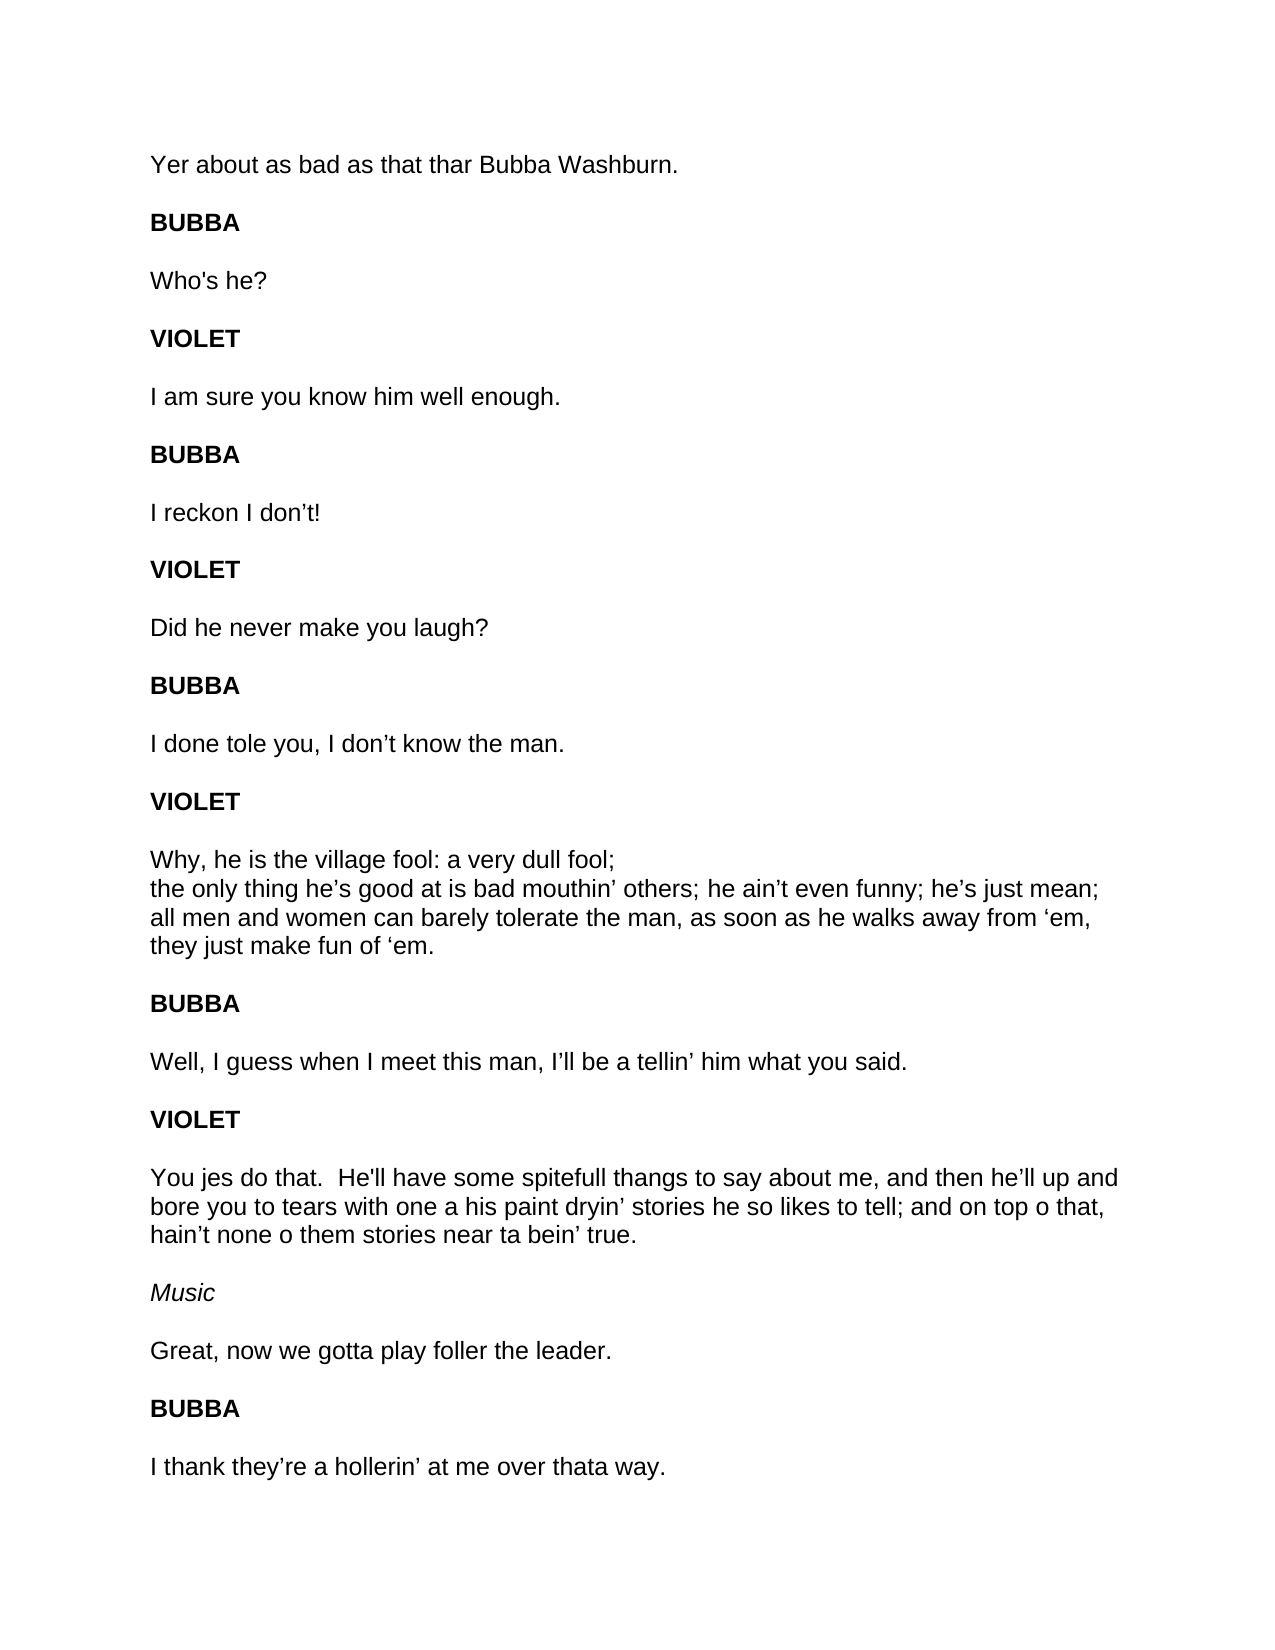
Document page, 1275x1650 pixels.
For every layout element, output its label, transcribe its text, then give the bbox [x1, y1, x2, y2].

text Did he never make you laugh? [150, 613, 1125, 642]
text VIOLET [150, 1105, 1125, 1134]
text Why, he is the village fool: a very dull fool; the only thing he’s good at is bad mouthin’ others; he ain’t even funny; he’s just mean; all men and women can barely tolerate the man, as soon as he walks away from ‘em, they just make fun of ‘em. [150, 845, 1125, 960]
text You jes do that. He'll have some spitefull thangs to say about me, and then he’ll up and bore you to tears with one a his paint dryin’ stories he so likes to tell; and on top o that, hain’t none o them stories near ta bein’ true. [150, 1163, 1125, 1249]
text I am sure you know him well enough. [150, 382, 1125, 410]
text Music [150, 1278, 1125, 1307]
text BUBBA [150, 439, 1125, 468]
text BUBBA [150, 671, 1125, 700]
text VIOLET [150, 555, 1125, 584]
text Yer about as bad as that thar Bubba Washburn. [150, 150, 1125, 179]
text VIOLET [150, 324, 1125, 352]
text I reckon I don’t! [150, 497, 1125, 526]
text Who's he? [150, 266, 1125, 294]
text VIOLET [150, 787, 1125, 816]
text Well, I guess when I meet this man, I’ll be a tellin’ him what you said. [150, 1047, 1125, 1076]
text BUBBA [150, 208, 1125, 237]
text I thank they’re a hollerin’ at me over thata way. [150, 1452, 1125, 1481]
text I done tole you, I don’t know the man. [150, 729, 1125, 758]
text BUBBA [150, 1394, 1125, 1423]
text Great, now we gotta play foller the leader. [150, 1336, 1125, 1365]
text BUBBA [150, 989, 1125, 1018]
